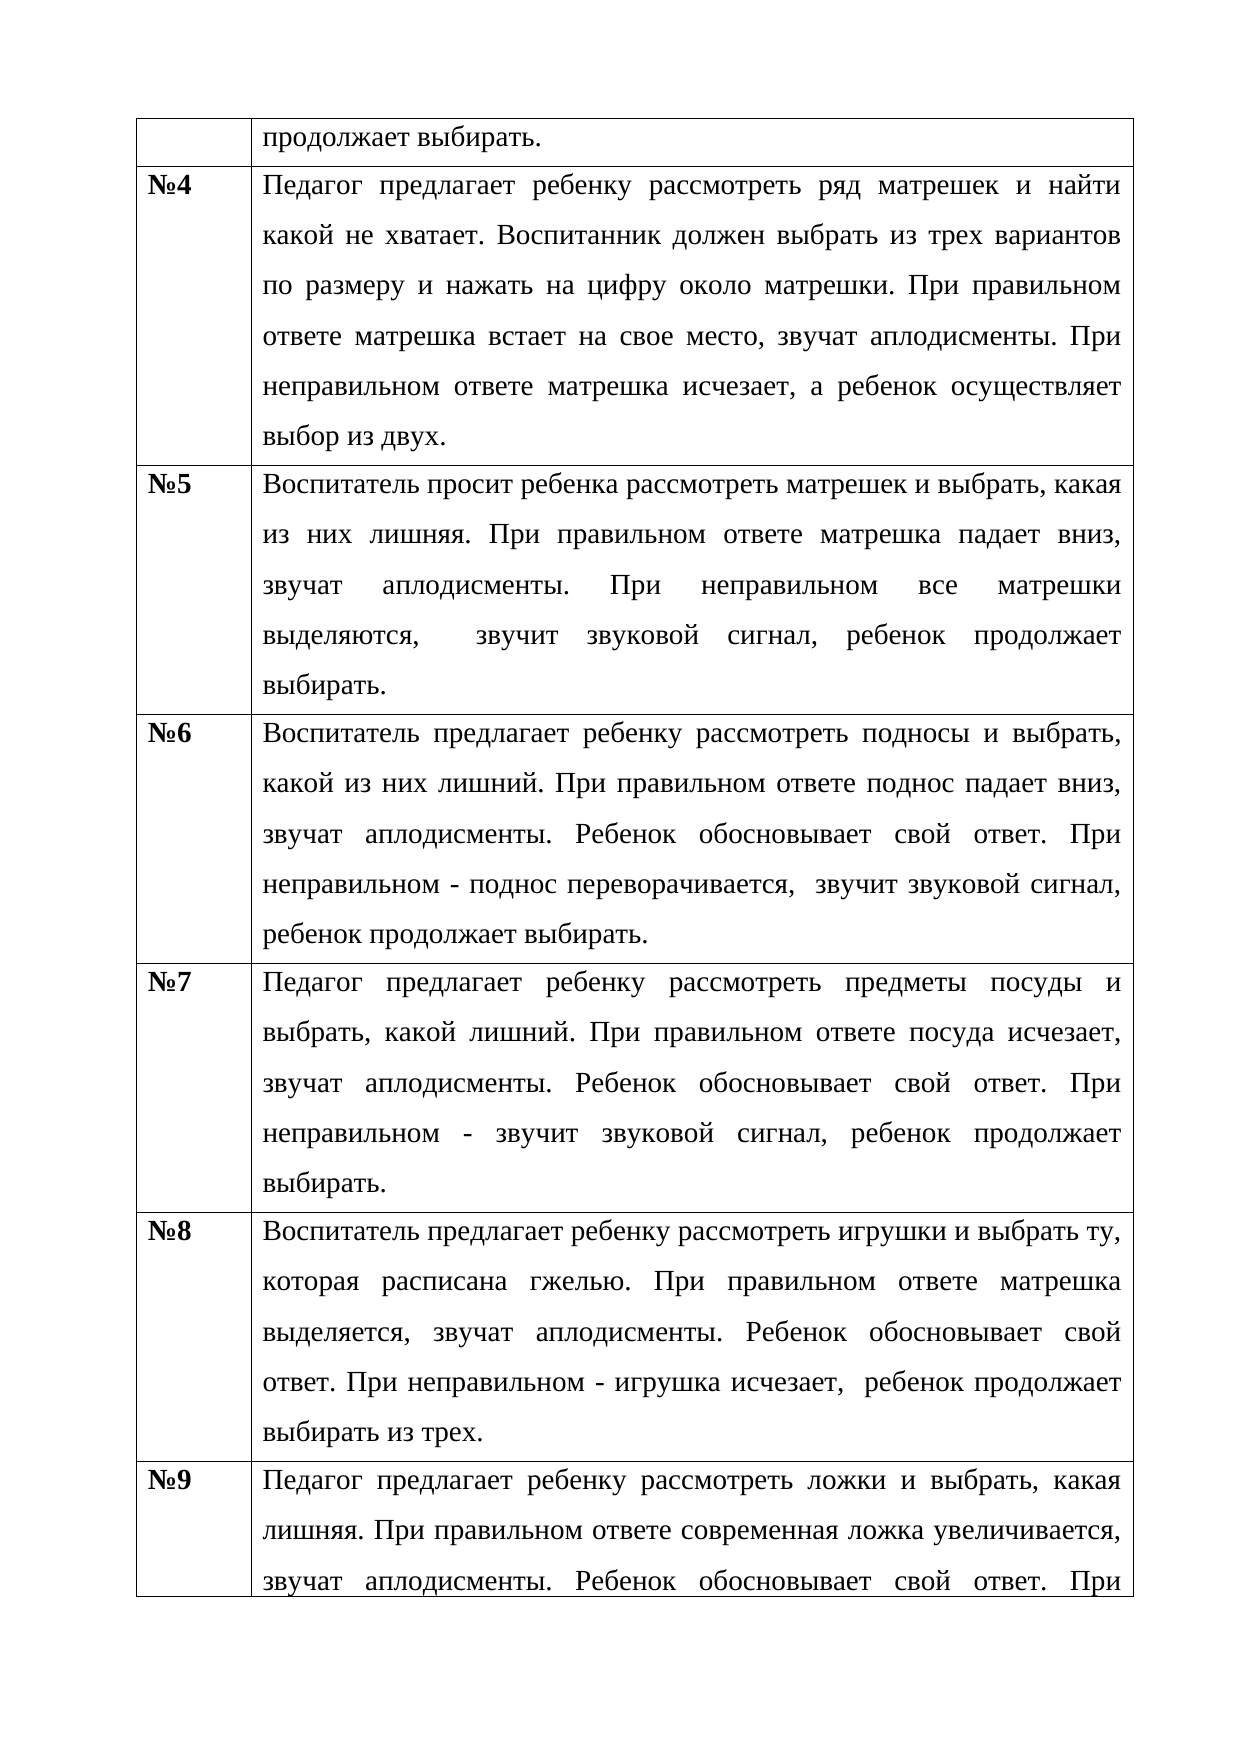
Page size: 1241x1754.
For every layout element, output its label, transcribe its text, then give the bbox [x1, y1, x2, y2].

table_cell Педагог предлагает ребенку рассмотреть предметы посуды и выбрать, какой лишний. При правильном ответе посуда исчезает, звучат аплодисменты. Ребенок обосновывает свой ответ. При неправильном - звучит звуковой сигнал, ребенок продолжает выбирать. [252, 964, 1133, 1212]
table_cell Воспитатель предлагает ребенку рассмотреть игрушки и выбрать ту, которая расписана гжелью. При правильном ответе матрешка выделяется, звучат аплодисменты. Ребенок обосновывает свой ответ. При неправильном - игрушка исчезает, ребенок продолжает выбирать из трех. [252, 1213, 1133, 1461]
table_cell №5 [137, 466, 251, 714]
table_cell №6 [137, 715, 251, 963]
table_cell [252, 119, 1133, 166]
table_cell Педагог предлагает ребенку рассмотреть ряд матрешек и найти какой не хватает. Воспитанник должен выбрать из трех вариантов по размеру и нажать на цифру около матрешки. При правильном ответе матрешка встает на свое место, звучат аплодисменты. При неправильном ответе матрешка исчезает, а ребенок осуществляет выбор из двух. [252, 167, 1133, 465]
table_cell Воспитатель просит ребенка рассмотреть матрешек и выбрать, какая из них лишняя. При правильном ответе матрешка падает вниз, звучат аплодисменты. При неправильном все матрешки выделяются, звучит звуковой сигнал, ребенок продолжает выбирать. [252, 466, 1133, 714]
table_cell №7 [137, 964, 251, 1212]
table_cell №4 [137, 167, 251, 465]
table_cell Воспитатель предлагает ребенку рассмотреть подносы и выбрать, какой из них лишний. При правильном ответе поднос падает вниз, звучат аплодисменты. Ребенок обосновывает свой ответ. При неправильном - поднос переворачивается, звучит звуковой сигнал, ребенок продолжает выбирать. [252, 715, 1133, 963]
table_cell №9 [137, 1462, 251, 1596]
table_cell №8 [137, 1213, 251, 1461]
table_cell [252, 1462, 1133, 1596]
table_cell №3 [137, 119, 251, 166]
